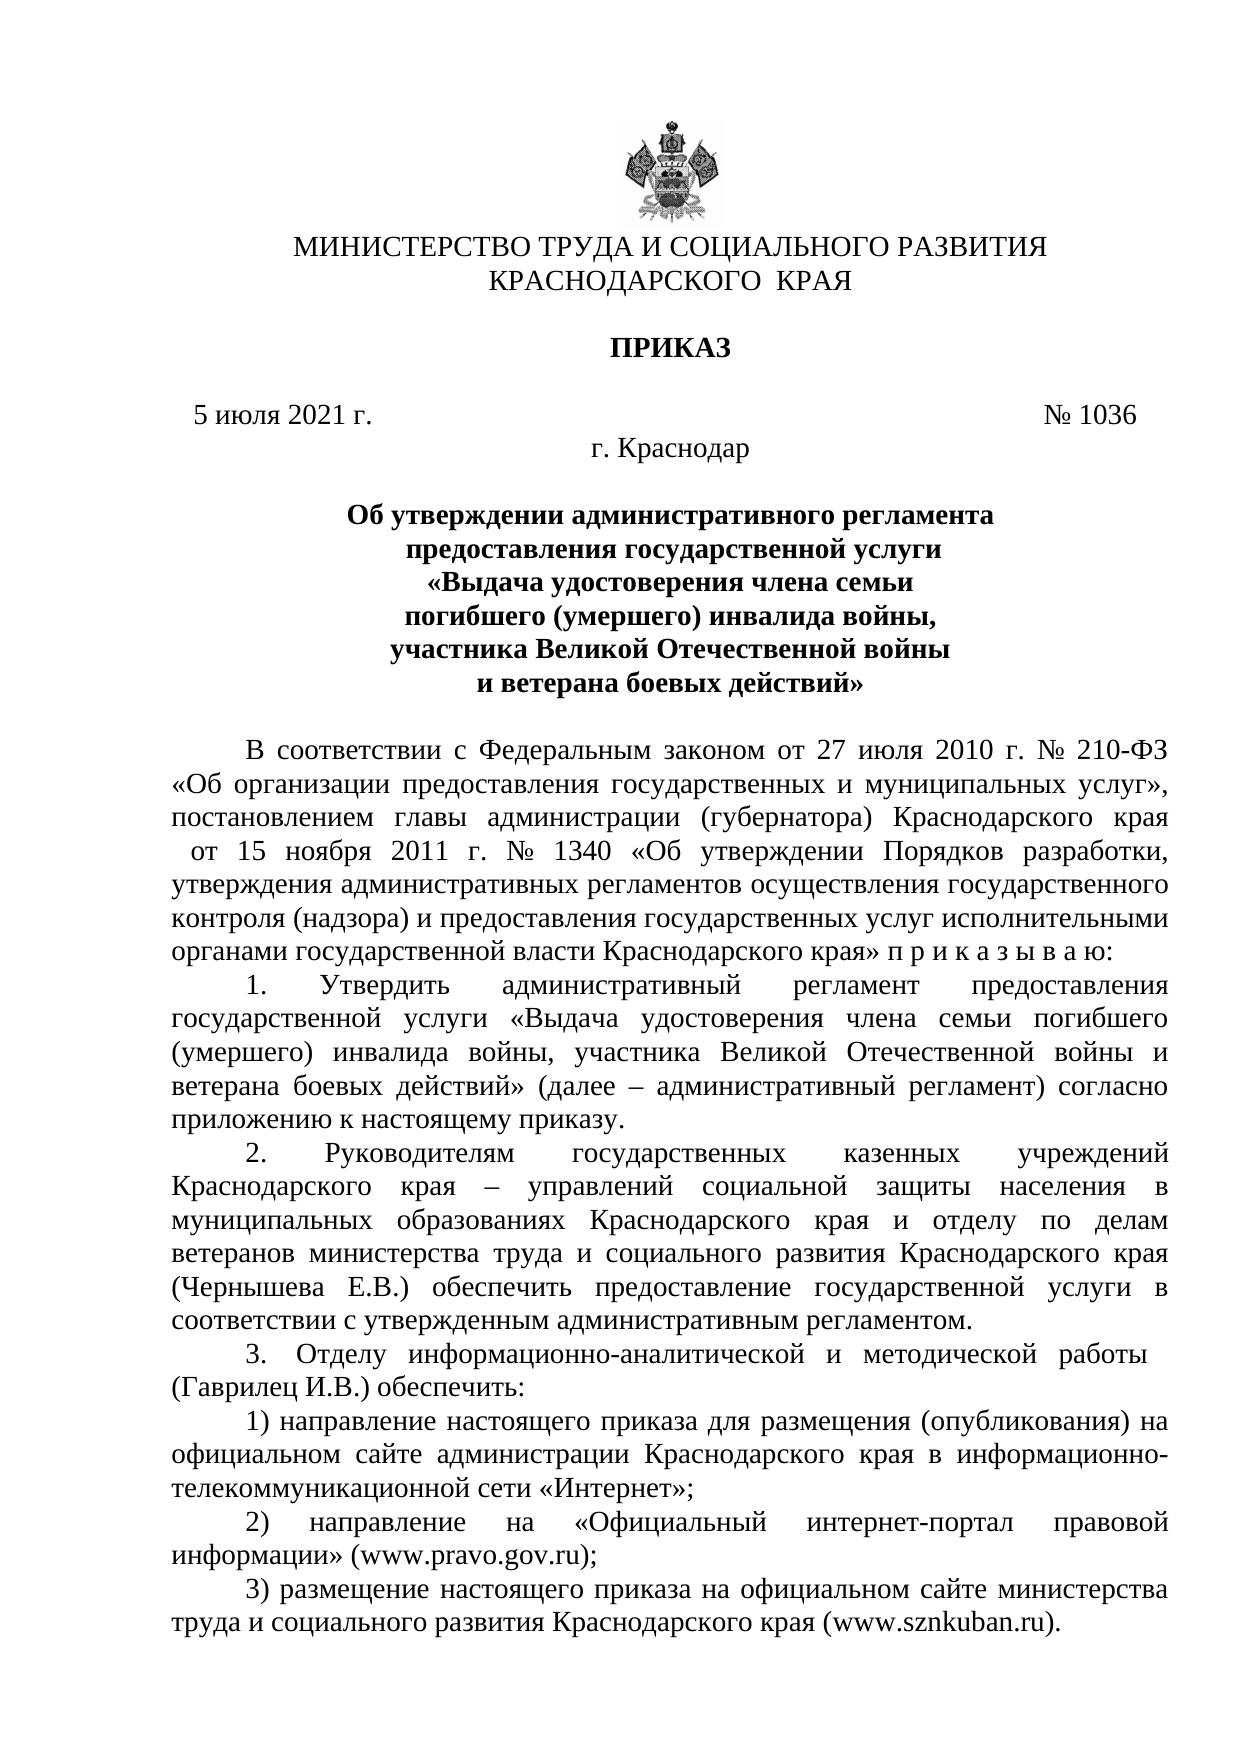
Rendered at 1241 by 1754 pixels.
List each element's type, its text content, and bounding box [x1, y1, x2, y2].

text ПРИКАЗ [171, 330, 1169, 363]
text 5 июля 2021 г. № 1036 [171, 397, 1169, 430]
text и ветерана боевых действий» [171, 665, 1169, 699]
text «Выдача удостоверения члена семьи [171, 564, 1169, 598]
text В соответствии с Федеральным законом от 27 июля 2010 г. № 210-ФЗ «Об организации предоставления государственных и муниципальных услуг», постановлением главы администрации (губернатора) Краснодарского края от 15 ноября 2011 г. № 1340 «Об утверждении Порядков разработки, утверждения административных регламентов осуществления государственного контроля (надзора) и предоставления государственных услуг исполнительными органами государственной власти Краснодарского края» п р и к а з ы в а ю: [171, 732, 1169, 967]
picture [617, 118, 724, 229]
text 2) направление на «Официальный интернет-портал правовой информации» (www.pravo.gov.ru); [171, 1504, 1169, 1571]
text 1. Утвердить административный регламент предоставления государственной услуги «Выдача удостоверения члена семьи погибшего (умершего) инвалида войны, участника Великой Отечественной войны и ветерана боевых действий» (далее – административный регламент) согласно приложению к настоящему приказу. [171, 967, 1169, 1135]
text предоставления государственной услуги [171, 531, 1169, 564]
text погибшего (умершего) инвалида войны, [171, 598, 1169, 632]
text участника Великой Отечественной войны [171, 632, 1169, 665]
text МИНИСТЕРСТВО ТРУДА И СОЦИАЛЬНОГО РАЗВИТИЯ [171, 229, 1169, 263]
text 1) направление настоящего приказа для размещения (опубликования) на официальном сайте администрации Краснодарского края в информационно-телекоммуникационной сети «Интернет»; [171, 1403, 1169, 1504]
text 2. Руководителям государственных казенных учреждений Краснодарского края – управлений социальной защиты населения в муниципальных образованиях Краснодарского края и отделу по делам ветеранов министерства труда и социального развития Краснодарского края (Чернышева Е.В.) обеспечить предоставление государственной услуги в соответствии с утвержденным административным регламентом. [171, 1135, 1169, 1336]
text 3. Отделу информационно-аналитической и методической работы (Гаврилец И.В.) обеспечить: [171, 1336, 1169, 1403]
text Об утверждении административного регламента [171, 497, 1169, 531]
text КРАСНОДАРСКОГО КРАЯ [171, 263, 1169, 296]
text г. Краснодар [171, 430, 1169, 464]
text 3) размещение настоящего приказа на официальном сайте министерства труда и социального развития Краснодарского края (www.sznkuban.ru). [171, 1571, 1169, 1638]
